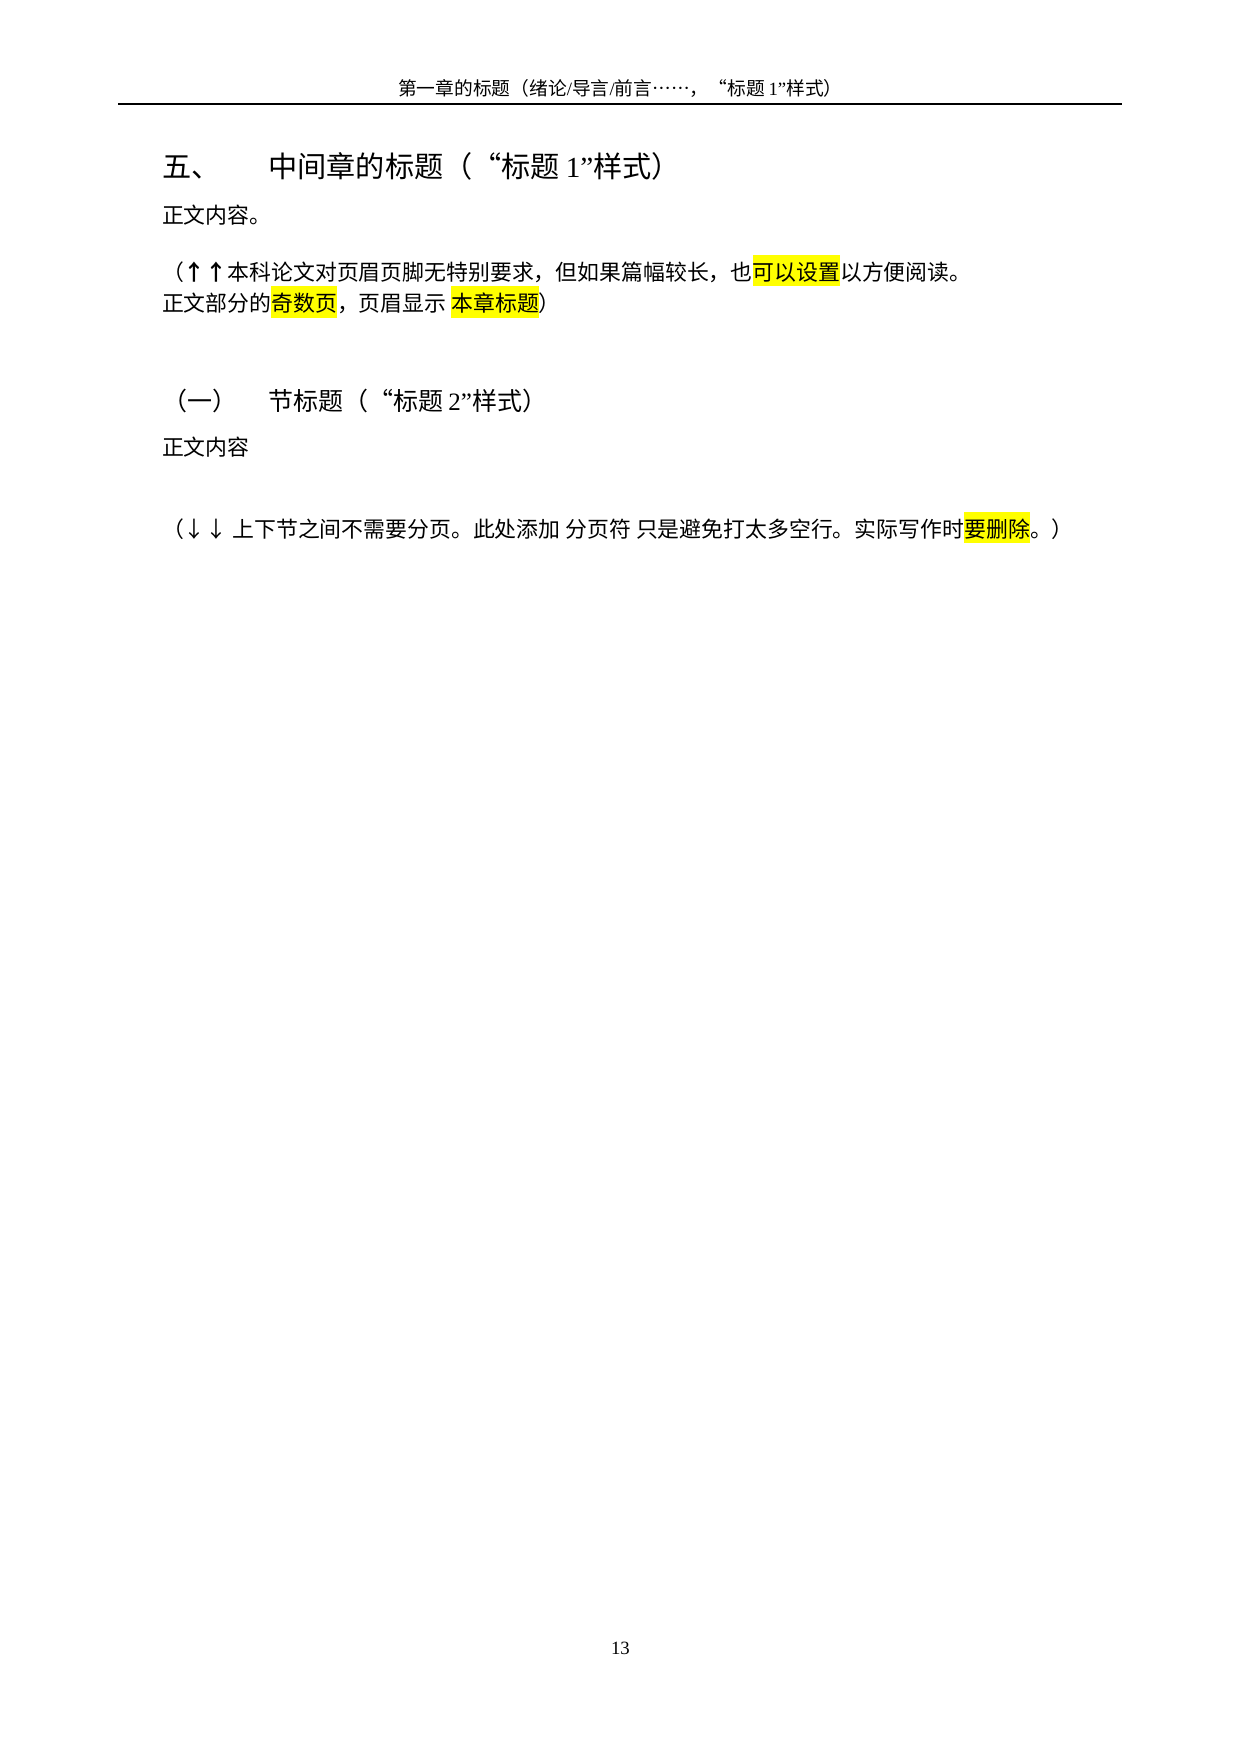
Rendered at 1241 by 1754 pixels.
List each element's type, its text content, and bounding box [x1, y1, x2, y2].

text 正文部分的奇数页，页眉显示 本章标题） [118, 286, 271, 318]
subtitle 节标题（“标题2”样式） [162, 381, 1122, 417]
text （↑↑本科论文对页眉页脚无特别要求，但如果篇幅较长，也可以设置以方便阅读。 [118, 255, 753, 286]
text 正文内容 [118, 430, 1122, 461]
text （↑↑本科论文对页眉页脚无特别要求，但如果篇幅较长，也可以设置以方便阅读。 [840, 255, 1122, 286]
text （↓↓ 上下节之间不需要分页。此处添加 分页符 只是避免打太多空行。实际写作时要删除。） [118, 512, 964, 543]
text 正文部分的奇数页，页眉显示 本章标题） [539, 286, 1122, 318]
text 正文内容。 [118, 198, 1122, 229]
subtitle 中间章的标题（“标题1”样式） [162, 143, 1122, 185]
text 正文部分的奇数页，页眉显示 本章标题） [337, 286, 451, 318]
